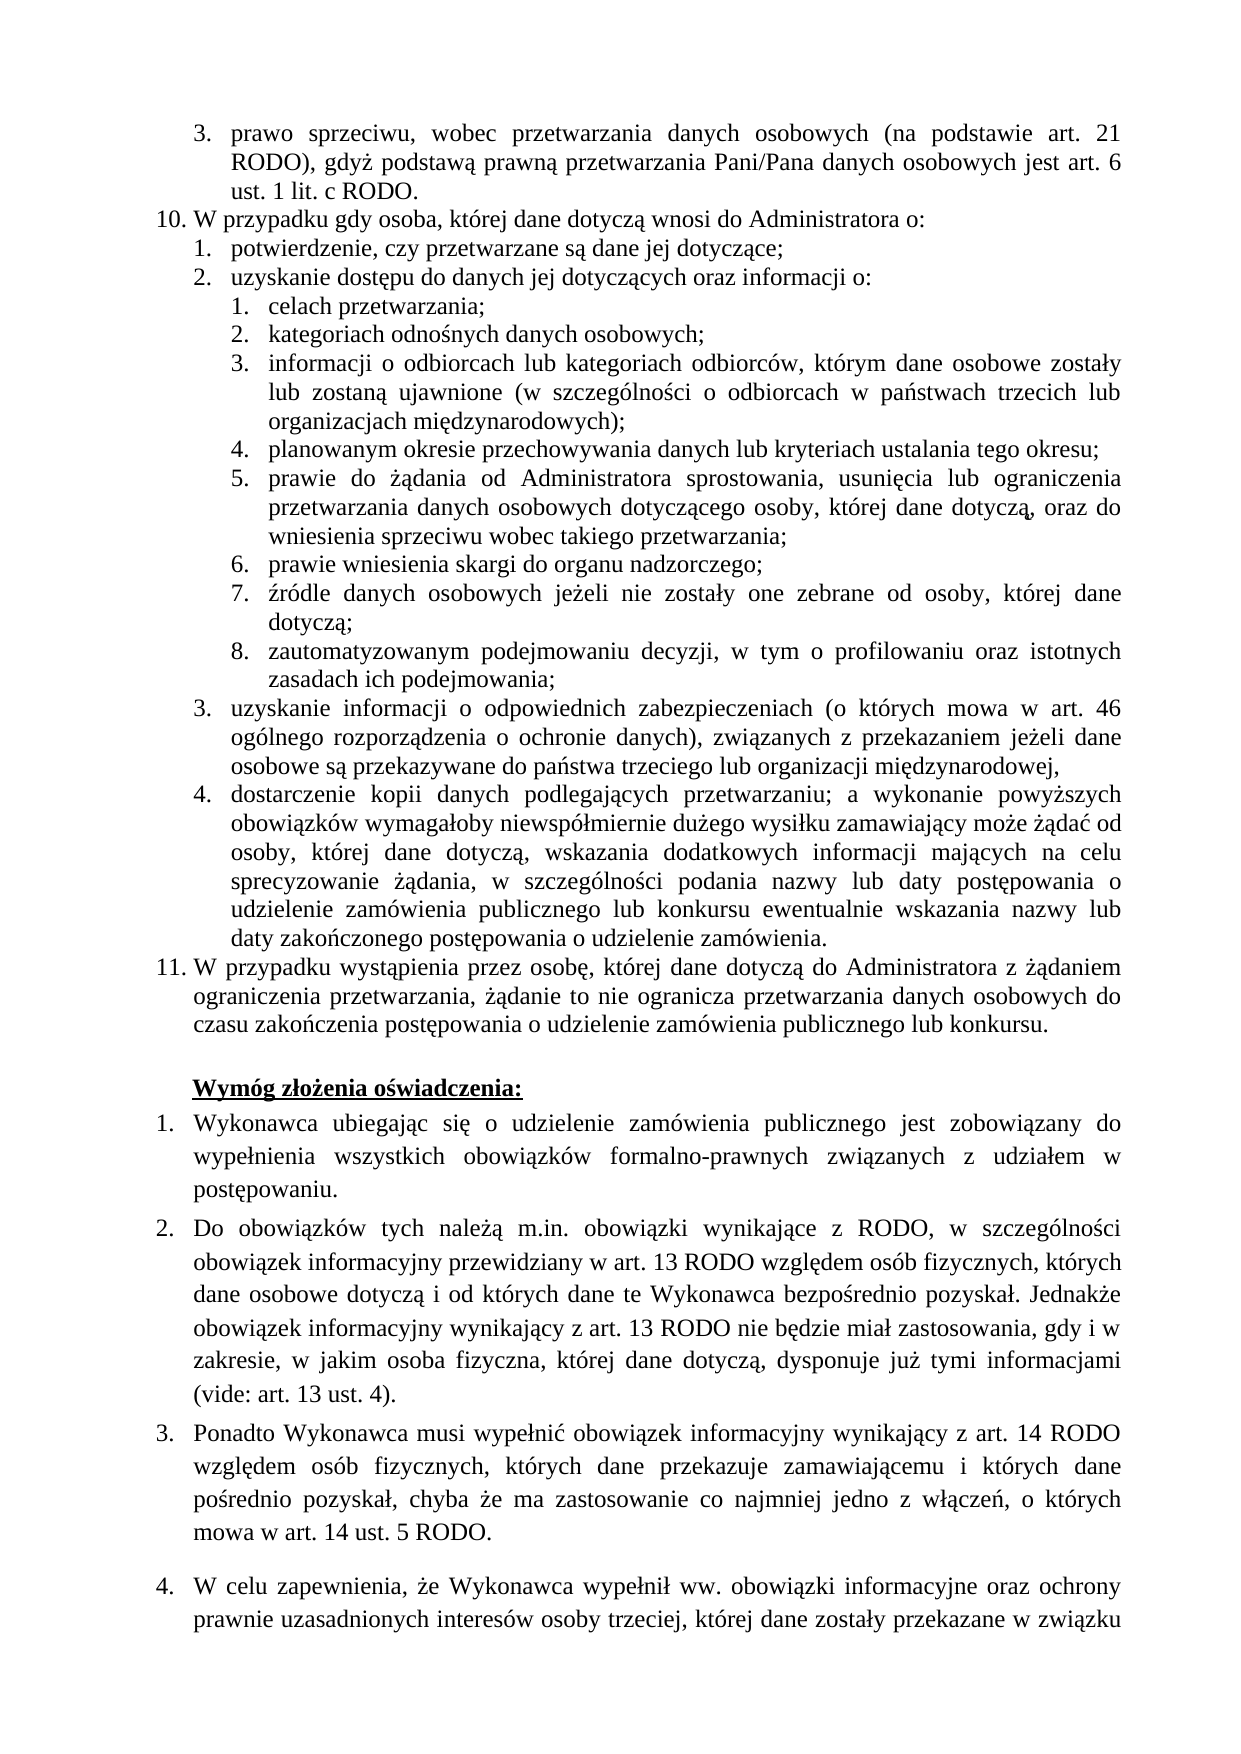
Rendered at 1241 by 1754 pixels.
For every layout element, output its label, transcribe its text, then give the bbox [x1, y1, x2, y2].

list uzyskanie dostępu do danych jej dotyczących oraz informacji o: [193, 262, 1122, 291]
list celach przetwarzania; [231, 291, 1122, 319]
list źródle danych osobowych jeżeli nie zostały one zebrane od osoby, której dane dotyczą; [231, 578, 1122, 636]
list dostarczenie kopii danych podlegających przetwarzaniu; a wykonanie powyższych obowiązków wymagałoby niewspółmiernie dużego wysiłku zamawiający może żądać od osoby, której dane dotyczą, wskazania dodatkowych informacji mających na celu sprecyzowanie żądania, w szczególności podania nazwy lub daty postępowania o udzielenie zamówienia publicznego lub konkursu ewentualnie wskazania nazwy lub daty zakończonego postępowania o udzielenie zamówienia. [193, 779, 1122, 952]
list prawo sprzeciwu, wobec przetwarzania danych osobowych (na podstawie art. 21 RODO), gdyż podstawą prawną przetwarzania Pani/Pana danych osobowych jest art. 6 ust. 1 lit. c RODO. [193, 118, 1122, 204]
list kategoriach odnośnych danych osobowych; [231, 319, 1122, 348]
list informacji o odbiorcach lub kategoriach odbiorców, którym dane osobowe zostały lub zostaną ujawnione (w szczególności o odbiorcach w państwach trzecich lub organizacjach międzynarodowych); [231, 348, 1122, 434]
list Wykonawca ubiegając się o udzielenie zamówienia publicznego jest zobowiązany do wypełnienia wszystkich obowiązków formalno-prawnych związanych z udziałem w postępowaniu. [156, 1108, 1122, 1203]
list prawie wniesienia skargi do organu nadzorczego; [231, 549, 1122, 578]
list W przypadku wystąpienia przez osobę, której dane dotyczą do Administratora z żądaniem ograniczenia przetwarzania, żądanie to nie ogranicza przetwarzania danych osobowych do czasu zakończenia postępowania o udzielenie zamówienia publicznego lub konkursu. [156, 952, 1122, 1038]
list Ponadto Wykonawca musi wypełnić obowiązek informacyjny wynikający z art. 14 RODO względem osób fizycznych, których dane przekazuje zamawiającemu i których dane pośrednio pozyskał, chyba że ma zastosowanie co najmniej jedno z włączeń, o których mowa w art. 14 ust. 5 RODO. [156, 1418, 1122, 1546]
list uzyskanie informacji o odpowiednich zabezpieczeniach (o których mowa w art. 46 ogólnego rozporządzenia o ochronie danych), związanych z przekazaniem jeżeli dane osobowe są przekazywane do państwa trzeciego lub organizacji międzynarodowej, [193, 693, 1122, 779]
text Wymóg złożenia oświadczenia: [118, 1073, 1122, 1102]
list Do obowiązków tych należą m.in. obowiązki wynikające z RODO, w szczególności obowiązek informacyjny przewidziany w art. 13 RODO względem osób fizycznych, których dane osobowe dotyczą i od których dane te Wykonawca bezpośrednio pozyskał. Jednakże obowiązek informacyjny wynikający z art. 13 RODO nie będzie miał zastosowania, gdy i w zakresie, w jakim osoba fizyczna, której dane dotyczą, dysponuje już tymi informacjami (vide: art. 13 ust. 4). [156, 1213, 1122, 1407]
list zautomatyzowanym podejmowaniu decyzji, w tym o profilowaniu oraz istotnych zasadach ich podejmowania; [231, 636, 1122, 693]
list prawie do żądania od Administratora sprostowania, usunięcia lub ograniczenia przetwarzania danych osobowych dotyczącego osoby, której dane dotyczą̨, oraz do wniesienia sprzeciwu wobec takiego przetwarzania; [231, 463, 1122, 549]
list W przypadku gdy osoba, której dane dotyczą wnosi do Administratora o: [156, 204, 1122, 233]
list planowanym okresie przechowywania danych lub kryteriach ustalania tego okresu; [231, 434, 1122, 463]
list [156, 1571, 1122, 1633]
list potwierdzenie, czy przetwarzane są dane jej dotyczące; [193, 233, 1122, 262]
